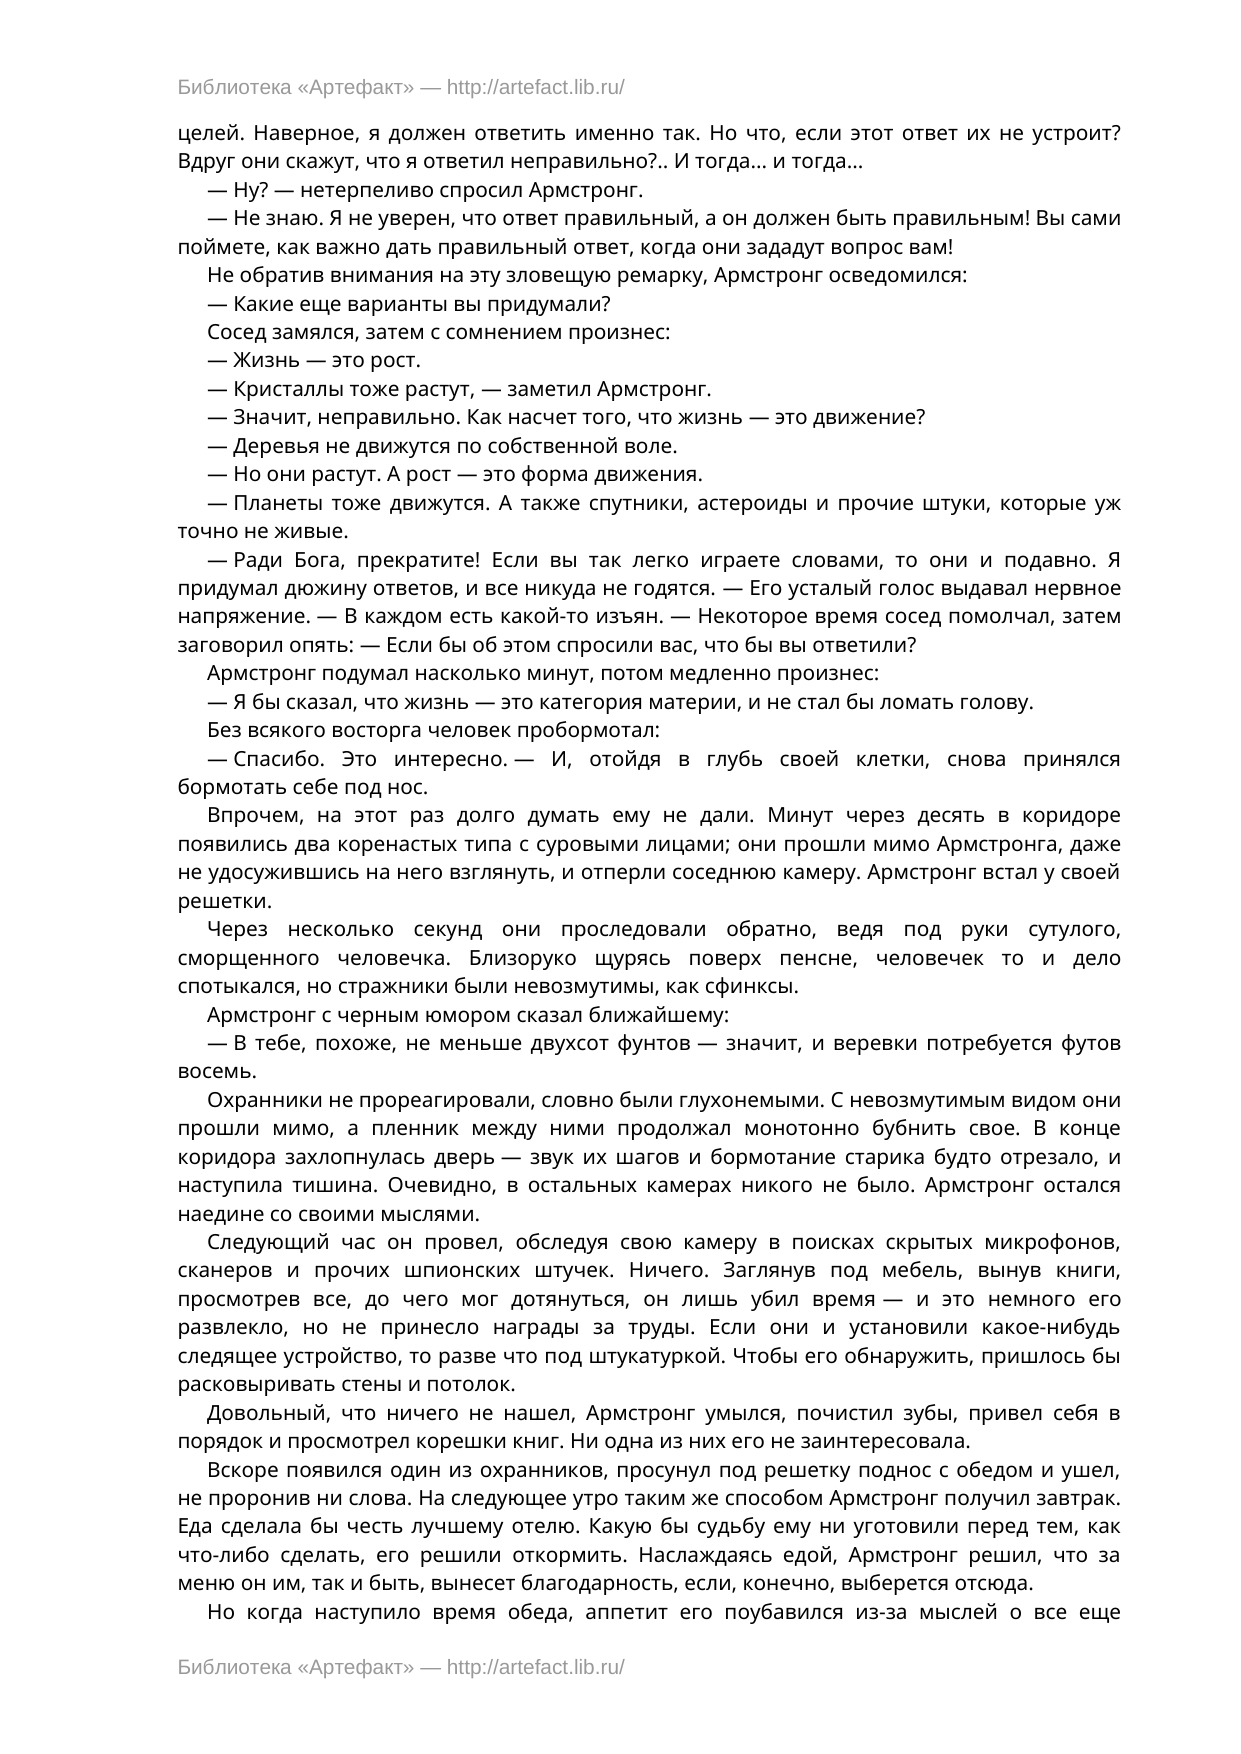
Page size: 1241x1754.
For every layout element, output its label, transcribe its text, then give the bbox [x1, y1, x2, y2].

text Впрочем, на этот раз долго думать ему не дали. Минут через десять в коридоре появились два коренастых типа с суровыми лицами; они прошли мимо Армстронга, даже не удосужившись на него взглянуть, и отперли соседнюю камеру. Армстронг встал у своей решетки. [177, 801, 1122, 914]
text — Ну? — нетерпеливо спросил Армстронг. [177, 175, 1122, 203]
text Без всякого восторга человек пробормотал: [177, 715, 1122, 744]
text — Ради Бога, прекратите! Если вы так легко играете словами, то они и подавно. Я придумал дюжину ответов, и все никуда не годятся. — Его усталый голос выдавал нервное напряжение. — В каждом есть какой-то изъян. — Некоторое время сосед помолчал, затем заговорил опять: — Если бы об этом спросили вас, что бы вы ответили? [177, 545, 1122, 658]
text — Деревья не движутся по собственной воле. [177, 431, 1122, 459]
text — Но они растут. А рост — это форма движения. [177, 459, 1122, 488]
text — Планеты тоже движутся. А также спутники, астероиды и прочие штуки, которые уж точно не живые. [177, 488, 1122, 545]
text Сосед замялся, затем с сомнением произнес: [177, 317, 1122, 346]
text Армстронг подумал насколько минут, потом медленно произнес: [177, 658, 1122, 687]
text Через несколько секунд они проследовали обратно, ведя под руки сутулого, сморщенного человечка. Близоруко щурясь поверх пенсне, человечек то и дело спотыкался, но стражники были невозмутимы, как сфинксы. [177, 914, 1122, 1000]
text — Я бы сказал, что жизнь — это категория материи, и не стал бы ломать голову. [177, 687, 1122, 715]
text Не обратив внимания на эту зловещую ремарку, Армстронг осведомился: [177, 260, 1122, 289]
text Следующий час он провел, обследуя свою камеру в поисках скрытых микрофонов, сканеров и прочих шпионских штучек. Ничего. Заглянув под мебель, вынув книги, просмотрев все, до чего мог дотянуться, он лишь убил время — и это немного его развлекло, но не принесло награды за труды. Если они и установили какое-нибудь следящее устройство, то разве что под штукатуркой. Чтобы его обнаружить, пришлось бы расковыривать стены и потолок. [177, 1227, 1122, 1398]
text Охранники не прореагировали, словно были глухонемыми. С невозмутимым видом они прошли мимо, а пленник между ними продолжал монотонно бубнить свое. В конце коридора захлопнулась дверь — звук их шагов и бормотание старика будто отрезало, и наступила тишина. Очевидно, в остальных камерах никого не было. Армстронг остался наедине со своими мыслями. [177, 1085, 1122, 1227]
text Вскоре появился один из охранников, просунул под решетку поднос с обедом и ушел, не проронив ни слова. На следующее утро таким же способом Армстронг получил завтрак. Еда сделала бы честь лучшему отелю. Какую бы судьбу ему ни уготовили перед тем, как что-либо сделать, его решили откормить. Наслаждаясь едой, Армстронг решил, что за меню он им, так и быть, вынесет благодарность, если, конечно, выберется отсюда. [177, 1455, 1122, 1597]
text Армстронг с черным юмором сказал ближайшему: [177, 1000, 1122, 1028]
text — Жизнь — это рост. [177, 346, 1122, 374]
text — Спасибо. Это интересно. — И, отойдя в глубь своей клетки, снова принялся бормотать себе под нос. [177, 744, 1122, 801]
text — Кристаллы тоже растут, — заметил Армстронг. [177, 374, 1122, 402]
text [177, 118, 1122, 175]
text — В тебе, похоже, не меньше двухсот фунтов — значит, и веревки потребуется футов восемь. [177, 1028, 1122, 1085]
text — Не знаю. Я не уверен, что ответ правильный, а он должен быть правильным! Вы сами поймете, как важно дать правильный ответ, когда они зададут вопрос вам! [177, 203, 1122, 260]
text — Значит, неправильно. Как насчет того, что жизнь — это движение? [177, 402, 1122, 431]
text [177, 1597, 1122, 1625]
text Довольный, что ничего не нашел, Армстронг умылся, почистил зубы, привел себя в порядок и просмотрел корешки книг. Ни одна из них его не заинтересовала. [177, 1398, 1122, 1455]
text — Какие еще варианты вы придумали? [177, 289, 1122, 317]
